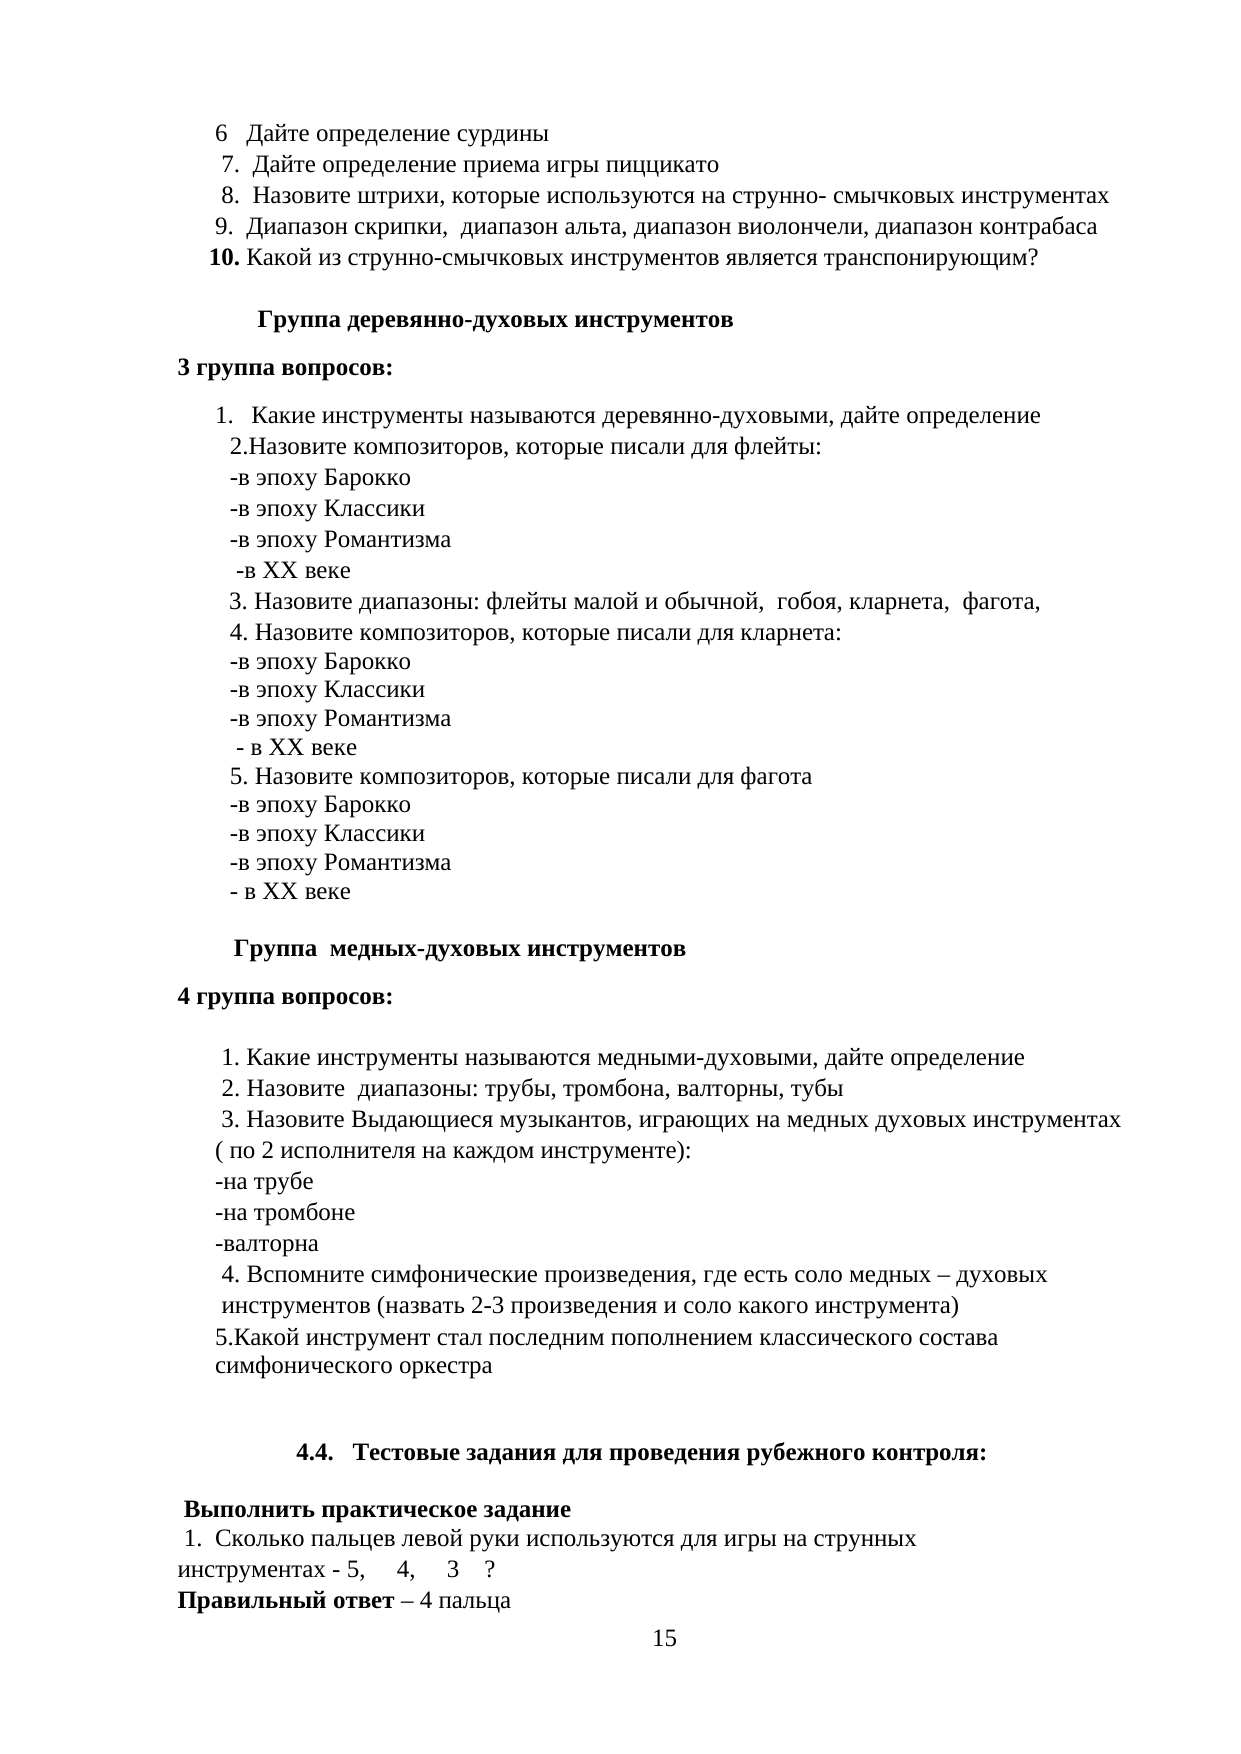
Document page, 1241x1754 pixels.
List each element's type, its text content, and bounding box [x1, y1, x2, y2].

text Группа медных-духовых инструментов [177, 933, 1152, 962]
text Группа деревянно-духовых инструментов [177, 304, 1152, 333]
text 3 группа вопросов: [177, 352, 1152, 381]
text 4. Вспомните симфонические произведения, где есть соло медных – духовых инструментов (назвать 2-3 произведения и соло какого инструмента) [221, 1259, 1152, 1319]
text 2. Назовите диапазоны: трубы, тромбона, валторны, тубы [221, 1073, 1152, 1102]
text 1. Сколько пальцев левой руки используются для игры на струнных [177, 1523, 1152, 1552]
text 2.Назовите композиторов, которые писали для флейты: -в эпоху Барокко -в эпоху Классики -в эпоху Романтизма -в XX веке [229, 431, 1152, 584]
text 4. Назовите композиторов, которые писали для кларнета: -в эпоху Барокко -в эпоху Классики -в эпоху Романтизма - в XX веке [229, 617, 1152, 761]
text 3. Назовите диапазоны: флейты малой и обычной, гобоя, кларнета, фагота, [177, 586, 1152, 615]
text 5.Какой инструмент стал последним пополнением классического состава симфонического оркестра [215, 1322, 1152, 1379]
text Выполнить практическое задание [177, 1494, 1152, 1523]
text 6 Дайте определение сурдины [215, 118, 1152, 147]
text 7. Дайте определение приема игры пиццикато [177, 149, 1152, 178]
text 1. Какие инструменты называются медными-духовыми, дайте определение [177, 1042, 1152, 1071]
text 4.4. Тестовые задания для проведения рубежного контроля: [177, 1437, 1152, 1465]
text 4 группа вопросов: [177, 981, 1152, 1010]
text 10. Какой из струнно-смычковых инструментов является транспонирующим? [177, 242, 1152, 271]
text инструментах - 5, 4, 3 ? [177, 1554, 1152, 1583]
text 3. Назовите Выдающиеся музыкантов, играющих на медных духовых инструментах ( по 2 исполнителя на каждом инструменте): -на трубе -на тромбоне -валторна [215, 1104, 1152, 1257]
list Какие инструменты называются деревянно-духовыми, дайте определение [215, 400, 1152, 428]
text 8. Назовите штрихи, которые используются на струнно- смычковых инструментах [177, 180, 1152, 209]
text 9. Диапазон скрипки, диапазон альта, диапазон виолончели, диапазон контрабаса [215, 211, 1152, 240]
text 5. Назовите композиторов, которые писали для фагота -в эпоху Барокко -в эпоху Классики -в эпоху Романтизма - в XX веке [229, 761, 1152, 904]
text Правильный ответ – 4 пальца [177, 1585, 1152, 1614]
